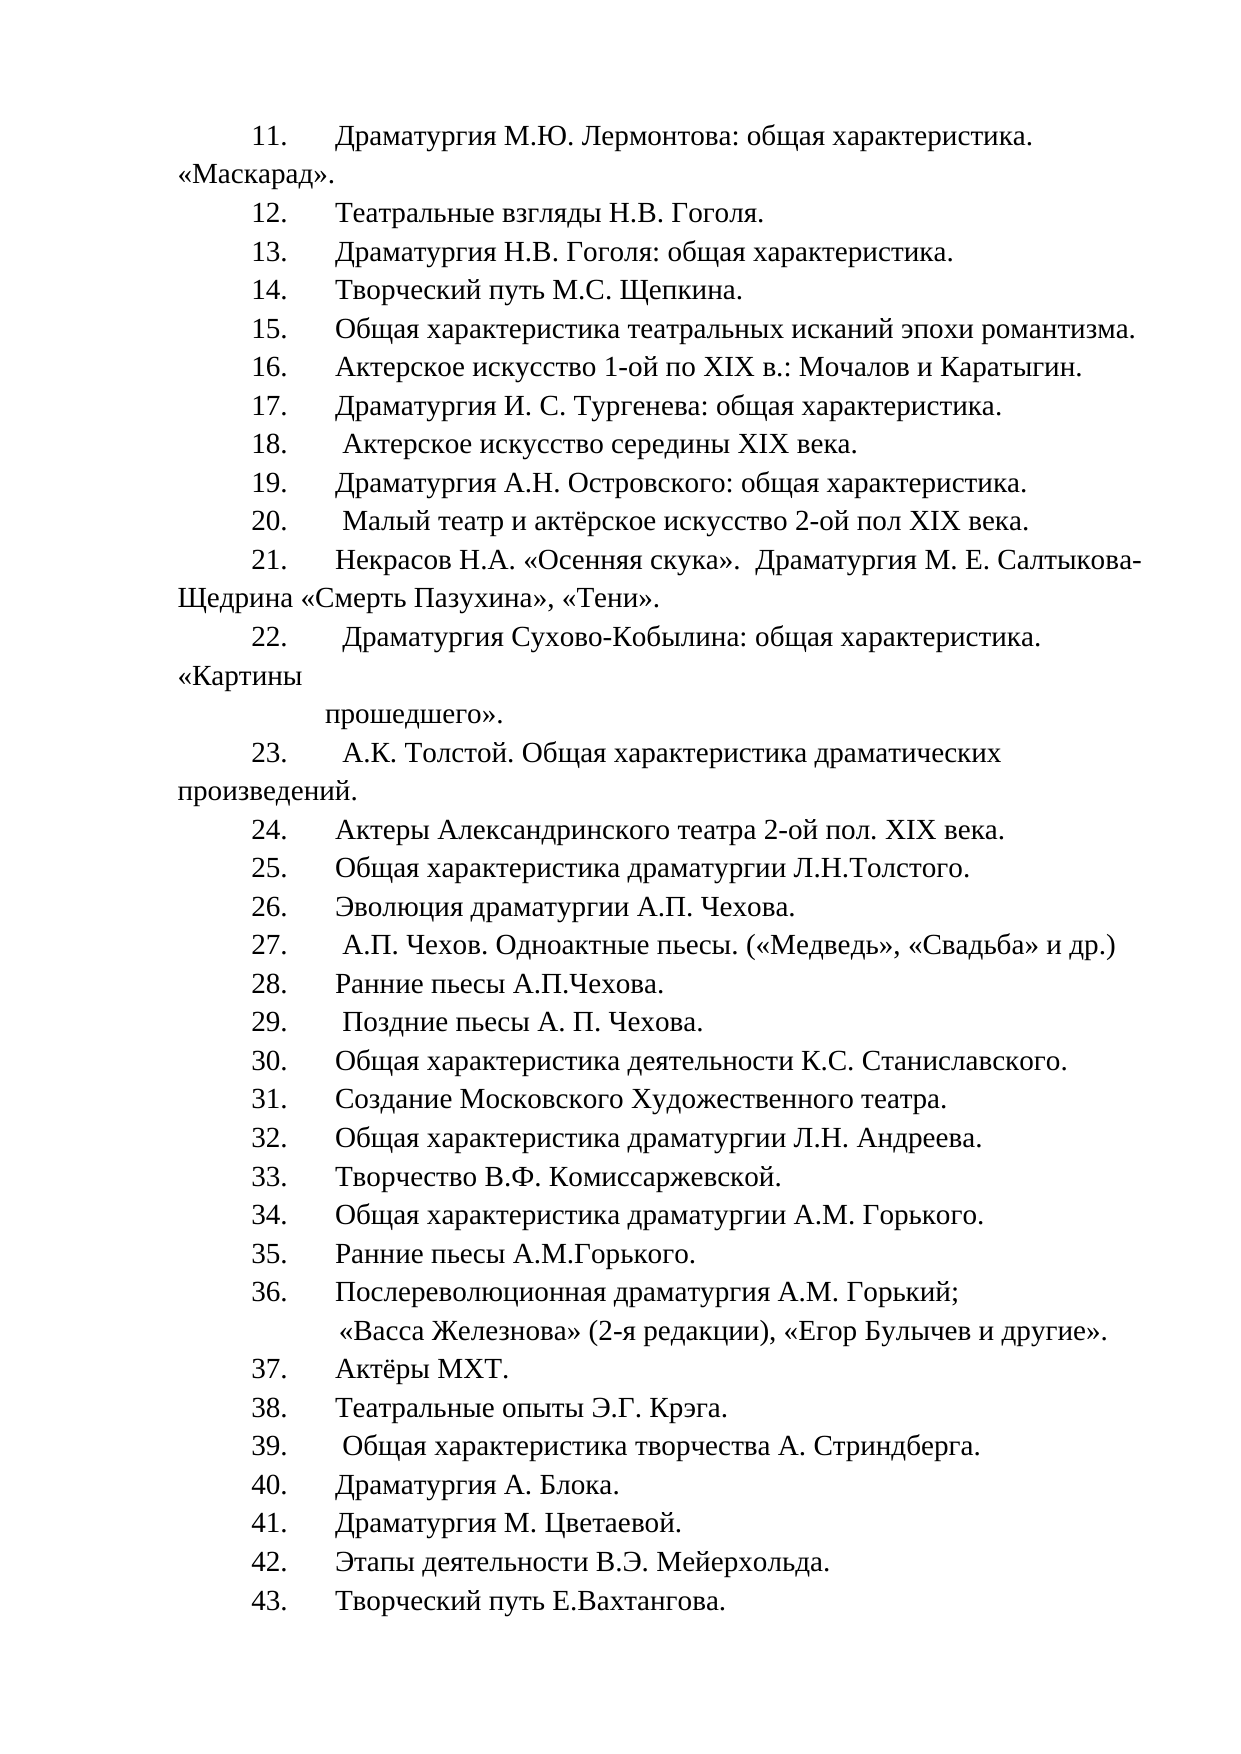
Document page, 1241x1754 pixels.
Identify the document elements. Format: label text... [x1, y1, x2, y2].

list Общая характеристика драматургии А.М. Горького. [177, 1197, 1152, 1231]
list Малый театр и актёрское искусство 2-ой пол XIX века. [177, 503, 1152, 537]
list Актеры Александринского театра 2-ой пол. XIX века. [177, 812, 1152, 845]
list Ранние пьесы А.П.Чехова. [177, 966, 1152, 999]
list Общая характеристика творчества А. Стриндберга. [177, 1428, 1152, 1462]
list Некрасов Н.А. «Осенняя скука». Драматургия М. Е. Салтыкова-Щедрина «Смерть Пазухина», «Тени». [177, 542, 1152, 614]
list Эволюция драматургии А.П. Чехова. [177, 889, 1152, 922]
list Ранние пьесы А.М.Горького. [177, 1236, 1152, 1269]
list Поздние пьесы А. П. Чехова. [177, 1004, 1152, 1038]
list Драматургия И. С. Тургенева: общая характеристика. [177, 388, 1152, 421]
list Театральные взгляды Н.В. Гоголя. [177, 195, 1152, 229]
list Общая характеристика театральных исканий эпохи романтизма. [177, 311, 1152, 344]
list Драматургия Н.В. Гоголя: общая характеристика. [177, 234, 1152, 267]
list Творческий путь М.С. Щепкина. [177, 272, 1152, 306]
list Общая характеристика драматургии Л.Н. Андреева. [177, 1120, 1152, 1154]
list Драматургия А. Блока. [177, 1467, 1152, 1501]
list Общая характеристика деятельности К.С. Станиславского. [177, 1043, 1152, 1077]
list Актёры МХТ. [177, 1351, 1152, 1385]
list Творчество В.Ф. Комиссаржевской. [177, 1159, 1152, 1192]
list Актерское искусство 1-ой по XIX в.: Мочалов и Каратыгин. [177, 349, 1152, 383]
list Драматургия М.Ю. Лермонтова: общая характеристика. «Маскарад». [177, 118, 1152, 190]
list Создание Московского Художественного театра. [177, 1082, 1152, 1115]
list Этапы деятельности В.Э. Мейерхольда. [177, 1544, 1152, 1578]
list А.П. Чехов. Одноактные пьесы. («Медведь», «Свадьба» и др.) [177, 927, 1152, 961]
list Драматургия Сухово-Кобылина: общая характеристика. «Картины [177, 619, 1152, 691]
list Театральные опыты Э.Г. Крэга. [177, 1390, 1152, 1423]
text прошедшего». [177, 696, 1152, 730]
list Драматургия М. Цветаевой. [177, 1506, 1152, 1539]
list Общая характеристика драматургии Л.Н.Толстого. [177, 850, 1152, 884]
list А.К. Толстой. Общая характеристика драматических произведений. [177, 735, 1152, 807]
list Актерское искусство середины XIX века. [177, 426, 1152, 460]
list Творческий путь Е.Вахтангова. [177, 1583, 1152, 1616]
list Драматургия А.Н. Островского: общая характеристика. [177, 465, 1152, 498]
text «Васса Железнова» (2-я редакции), «Егор Булычев и другие». [177, 1313, 1152, 1346]
list Послереволюционная драматургия А.М. Горький; [177, 1274, 1152, 1308]
